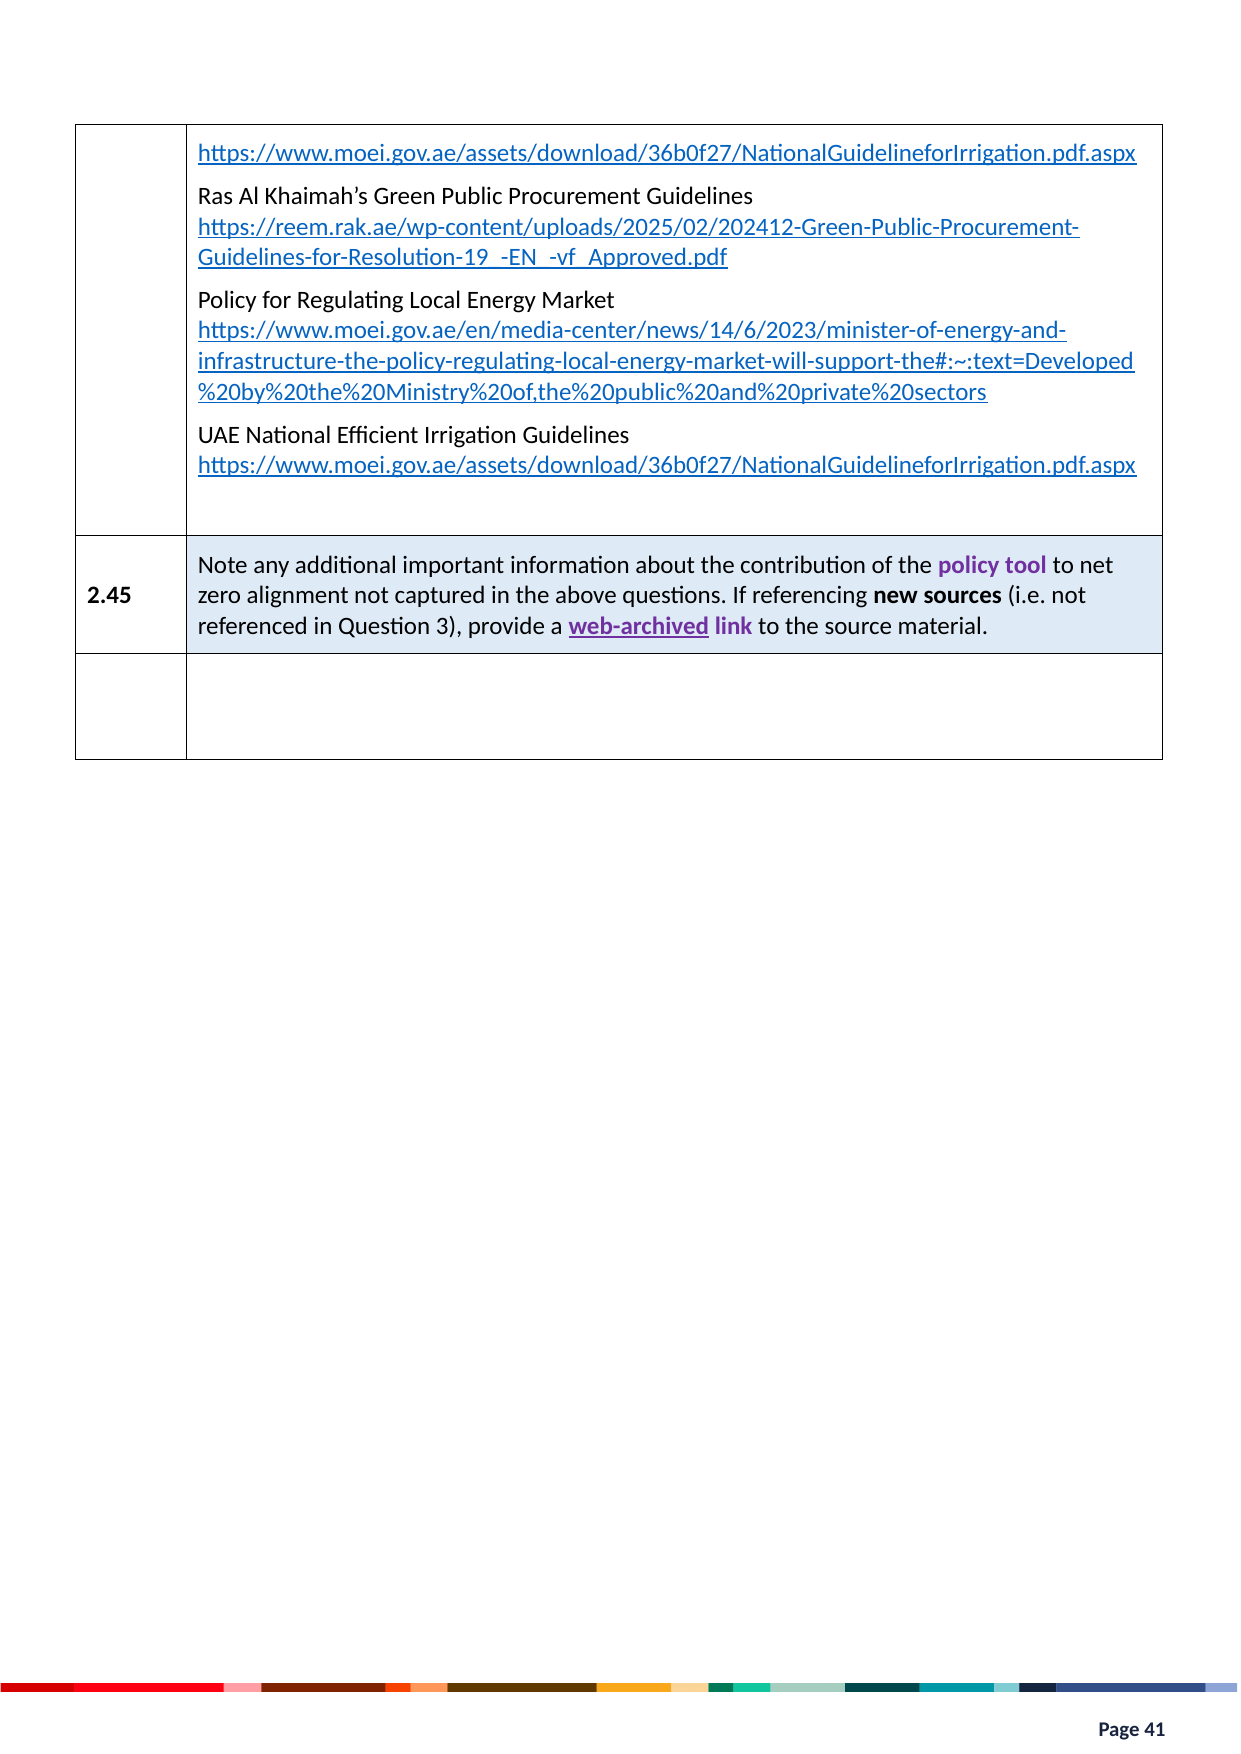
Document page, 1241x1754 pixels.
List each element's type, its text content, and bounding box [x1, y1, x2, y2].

table_cell 2.45 [76, 536, 186, 653]
table_cell [76, 125, 186, 535]
table_cell [187, 654, 1162, 759]
table_cell [76, 654, 186, 759]
table_cell Note any additional important information about the contribution of the policy tool to net zero alignment not captured in the above questions. If referencing new sources (i.e. not referenced in Question 3), provide a web-archived link to the source material. [187, 536, 1162, 653]
picture [0, 1683, 1236, 1692]
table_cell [187, 125, 1162, 535]
